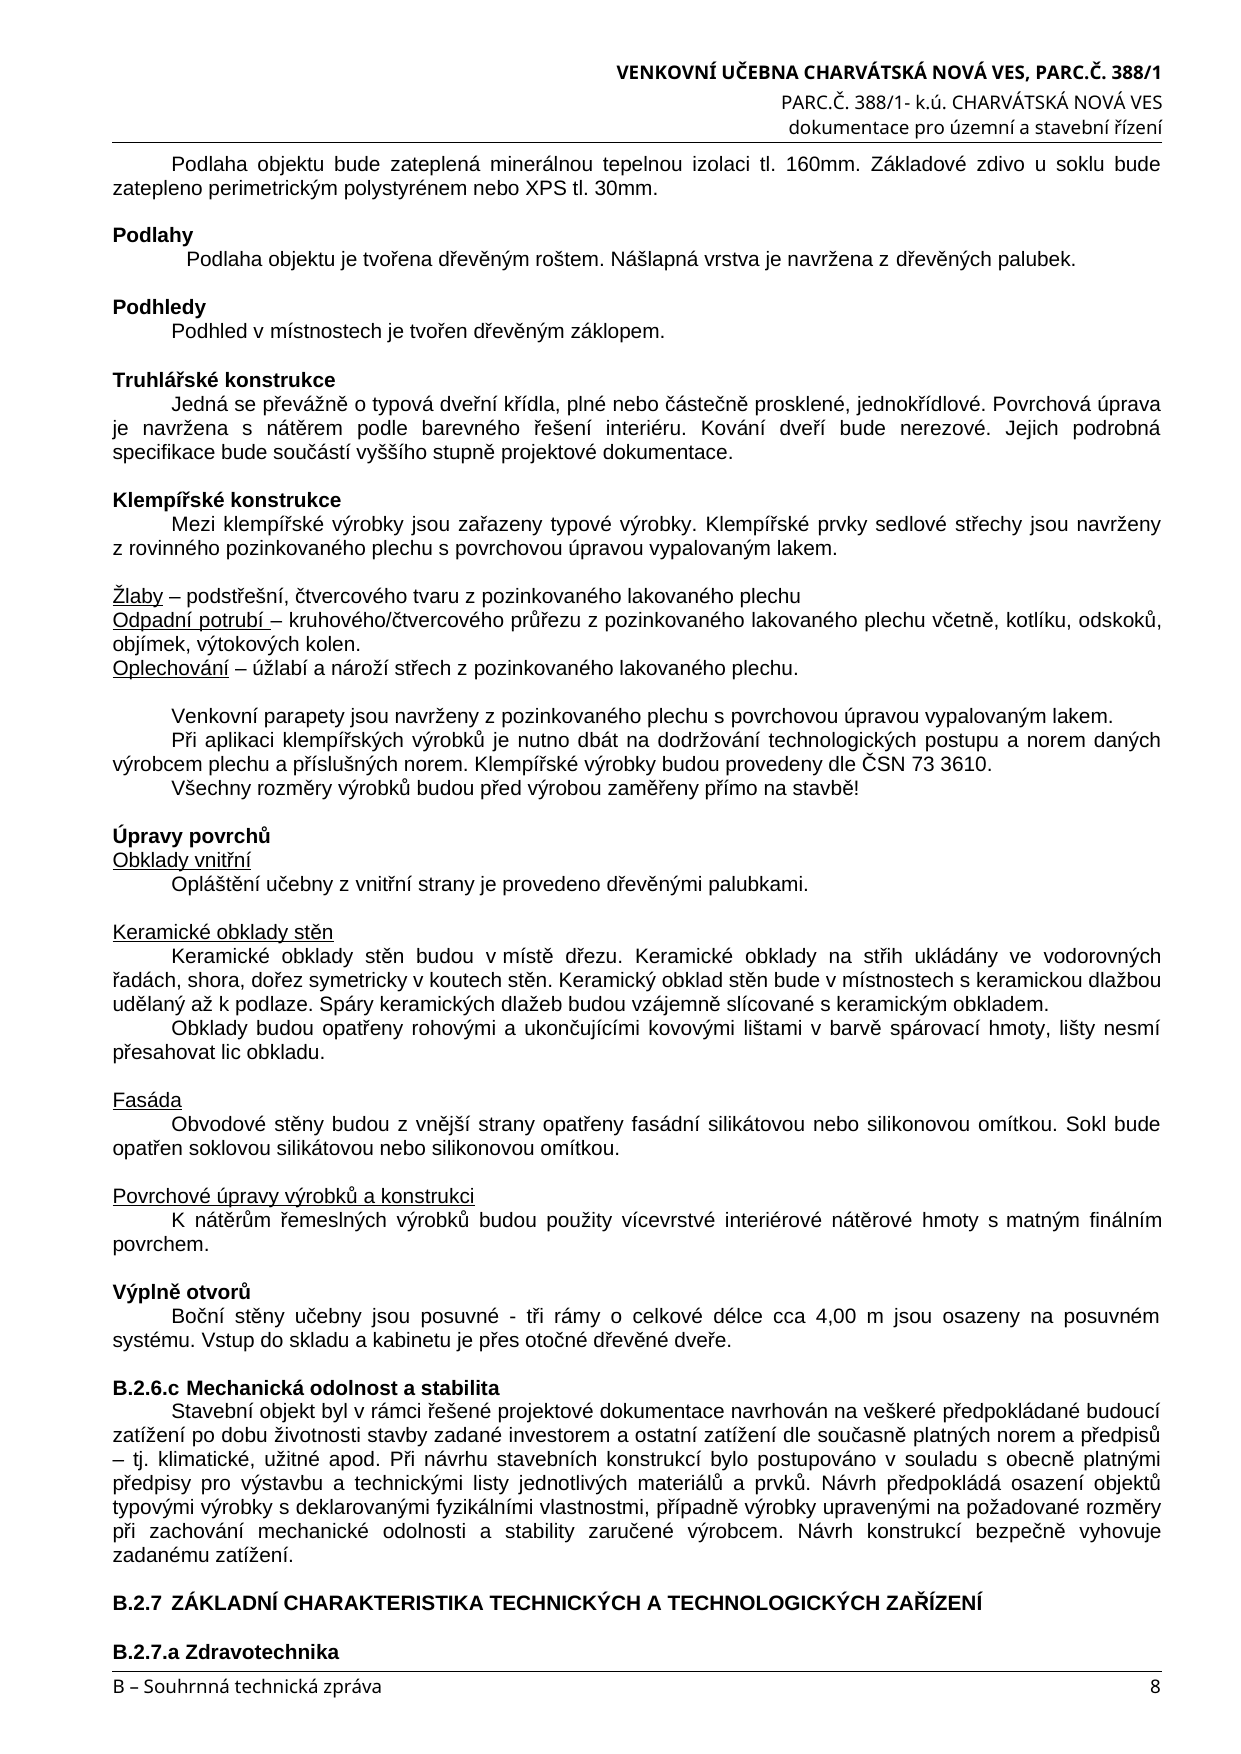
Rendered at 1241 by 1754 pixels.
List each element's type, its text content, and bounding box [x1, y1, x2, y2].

text Obklady budou opatřeny rohovými a ukončujícími kovovými lištami v barvě spárovací hmoty, lišty nesmí přesahovat lic obkladu. [112, 1016, 1162, 1064]
text Podlaha objektu je tvořena dřevěným roštem. Nášlapná vrstva je navržena z dřevěných palubek. [112, 247, 1162, 271]
text Podlaha objektu bude zateplená minerálnou tepelnou izolaci tl. 160mm. Základové zdivo u soklu bude zatepleno perimetrickým polystyrénem nebo XPS tl. 30mm. [112, 151, 1162, 199]
text Obklady vnitřní [112, 848, 1162, 872]
text Keramické obklady stěn [112, 920, 1162, 944]
text Úpravy povrchů [112, 824, 1162, 848]
text Stavební objekt byl v rámci řešené projektové dokumentace navrhován na veškeré předpokládané budoucí zatížení po dobu životnosti stavby zadané investorem a ostatní zatížení dle současně platných norem a předpisů – tj. klimatické, užitné apod. Při návrhu stavebních konstrukcí bylo postupováno v souladu s obecně platnými předpisy pro výstavbu a technickými listy jednotlivých materiálů a prvků. Návrh předpokládá osazení objektů typovými výrobky s deklarovanými fyzikálními vlastnostmi, případně výrobky upravenými na požadované rozměry při zachování mechanické odolnosti a stability zaručené výrobcem. Návrh konstrukcí bezpečně vyhovuje zadanému zatížení. [112, 1399, 1162, 1567]
text Obvodové stěny budou z vnější strany opatřeny fasádní silikátovou nebo silikonovou omítkou. Sokl bude opatřen soklovou silikátovou nebo silikonovou omítkou. [112, 1112, 1162, 1160]
text Opláštění učebny z vnitřní strany je provedeno dřevěnými palubkami. [112, 872, 1162, 896]
text Žlaby – podstřešní, čtvercového tvaru z pozinkovaného lakovaného plechu [112, 584, 1162, 608]
text Výplně otvorů [112, 1279, 1162, 1303]
text Truhlářské konstrukce [112, 368, 1162, 392]
text Odpadní potrubí – kruhového/čtvercového průřezu z pozinkovaného lakovaného plechu včetně, kotlíku, odskoků, objímek, výtokových kolen. [112, 608, 1162, 656]
text Keramické obklady stěn budou v místě dřezu. Keramické obklady na střih ukládány ve vodorovných řadách, shora, dořez symetricky v koutech stěn. Keramický obklad stěn bude v místnostech s keramickou dlažbou udělaný až k podlaze. Spáry keramických dlažeb budou vzájemně slícované s keramickým obkladem. [112, 944, 1162, 1016]
text Fasáda [112, 1088, 1162, 1112]
text Klempířské konstrukce [112, 488, 1162, 512]
subtitle B.2.6.c Mechanická odolnost a stabilita [112, 1375, 1162, 1399]
text Jedná se převážně o typová dveřní křídla, plné nebo částečně prosklené, jednokřídlové. Povrchová úprava je navržena s nátěrem podle barevného řešení interiéru. Kování dveří bude nerezové. Jejich podrobná specifikace bude součástí vyššího stupně projektové dokumentace. [112, 392, 1162, 464]
text Podlahy [112, 223, 1162, 247]
text Podhled v místnostech je tvořen dřevěným záklopem. [112, 319, 1162, 343]
text Mezi klempířské výrobky jsou zařazeny typové výrobky. Klempířské prvky sedlové střechy jsou navrženy z rovinného pozinkovaného plechu s povrchovou úpravou vypalovaným lakem. [112, 512, 1162, 560]
text B.2.7.a Zdravotechnika [112, 1640, 1162, 1664]
text Při aplikaci klempířských výrobků je nutno dbát na dodržování technologických postupu a norem daných výrobcem plechu a příslušných norem. Klempířské výrobky budou provedeny dle ČSN 73 3610. [112, 727, 1162, 775]
text Všechny rozměry výrobků budou před výrobou zaměřeny přímo na stavbě! [112, 775, 1162, 799]
text Podhledy [112, 295, 1162, 319]
text Oplechování – úžlabí a nároží střech z pozinkovaného lakovaného plechu. [112, 656, 1162, 679]
text K nátěrům řemeslných výrobků budou použity vícevrstvé interiérové nátěrové hmoty s matným finálním povrchem. [112, 1208, 1162, 1256]
subtitle B.2.7 ZÁKLADNÍ CHARAKTERISTIKA TECHNICKÝCH A TECHNOLOGICKÝCH ZAŘÍZENÍ [112, 1591, 1162, 1615]
text Povrchové úpravy výrobků a konstrukci [112, 1184, 1162, 1208]
text Venkovní parapety jsou navrženy z pozinkovaného plechu s povrchovou úpravou vypalovaným lakem. [112, 703, 1162, 727]
text Boční stěny učebny jsou posuvné - tři rámy o celkové délce cca 4,00 m jsou osazeny na posuvném systému. Vstup do skladu a kabinetu je přes otočné dřevěné dveře. [112, 1303, 1162, 1351]
